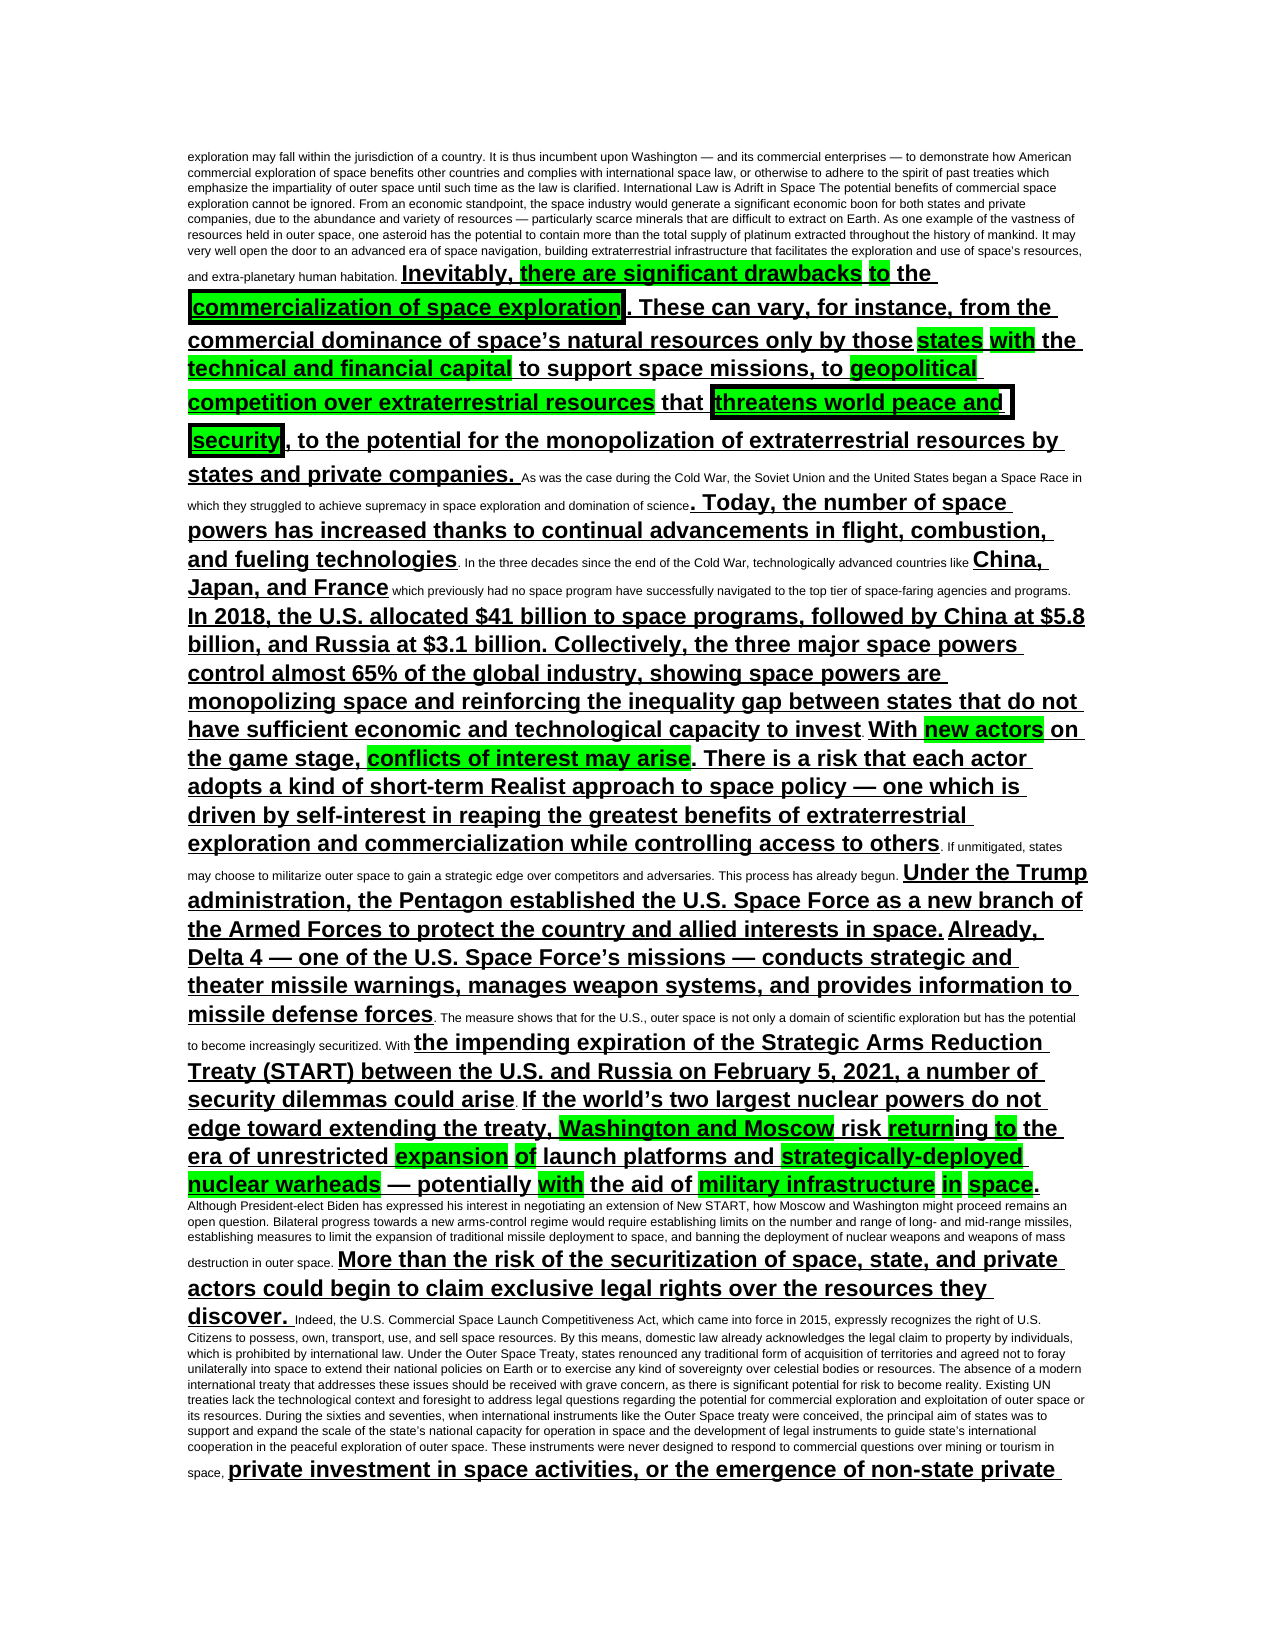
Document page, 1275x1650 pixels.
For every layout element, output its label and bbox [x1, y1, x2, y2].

text [187, 150, 1087, 1482]
